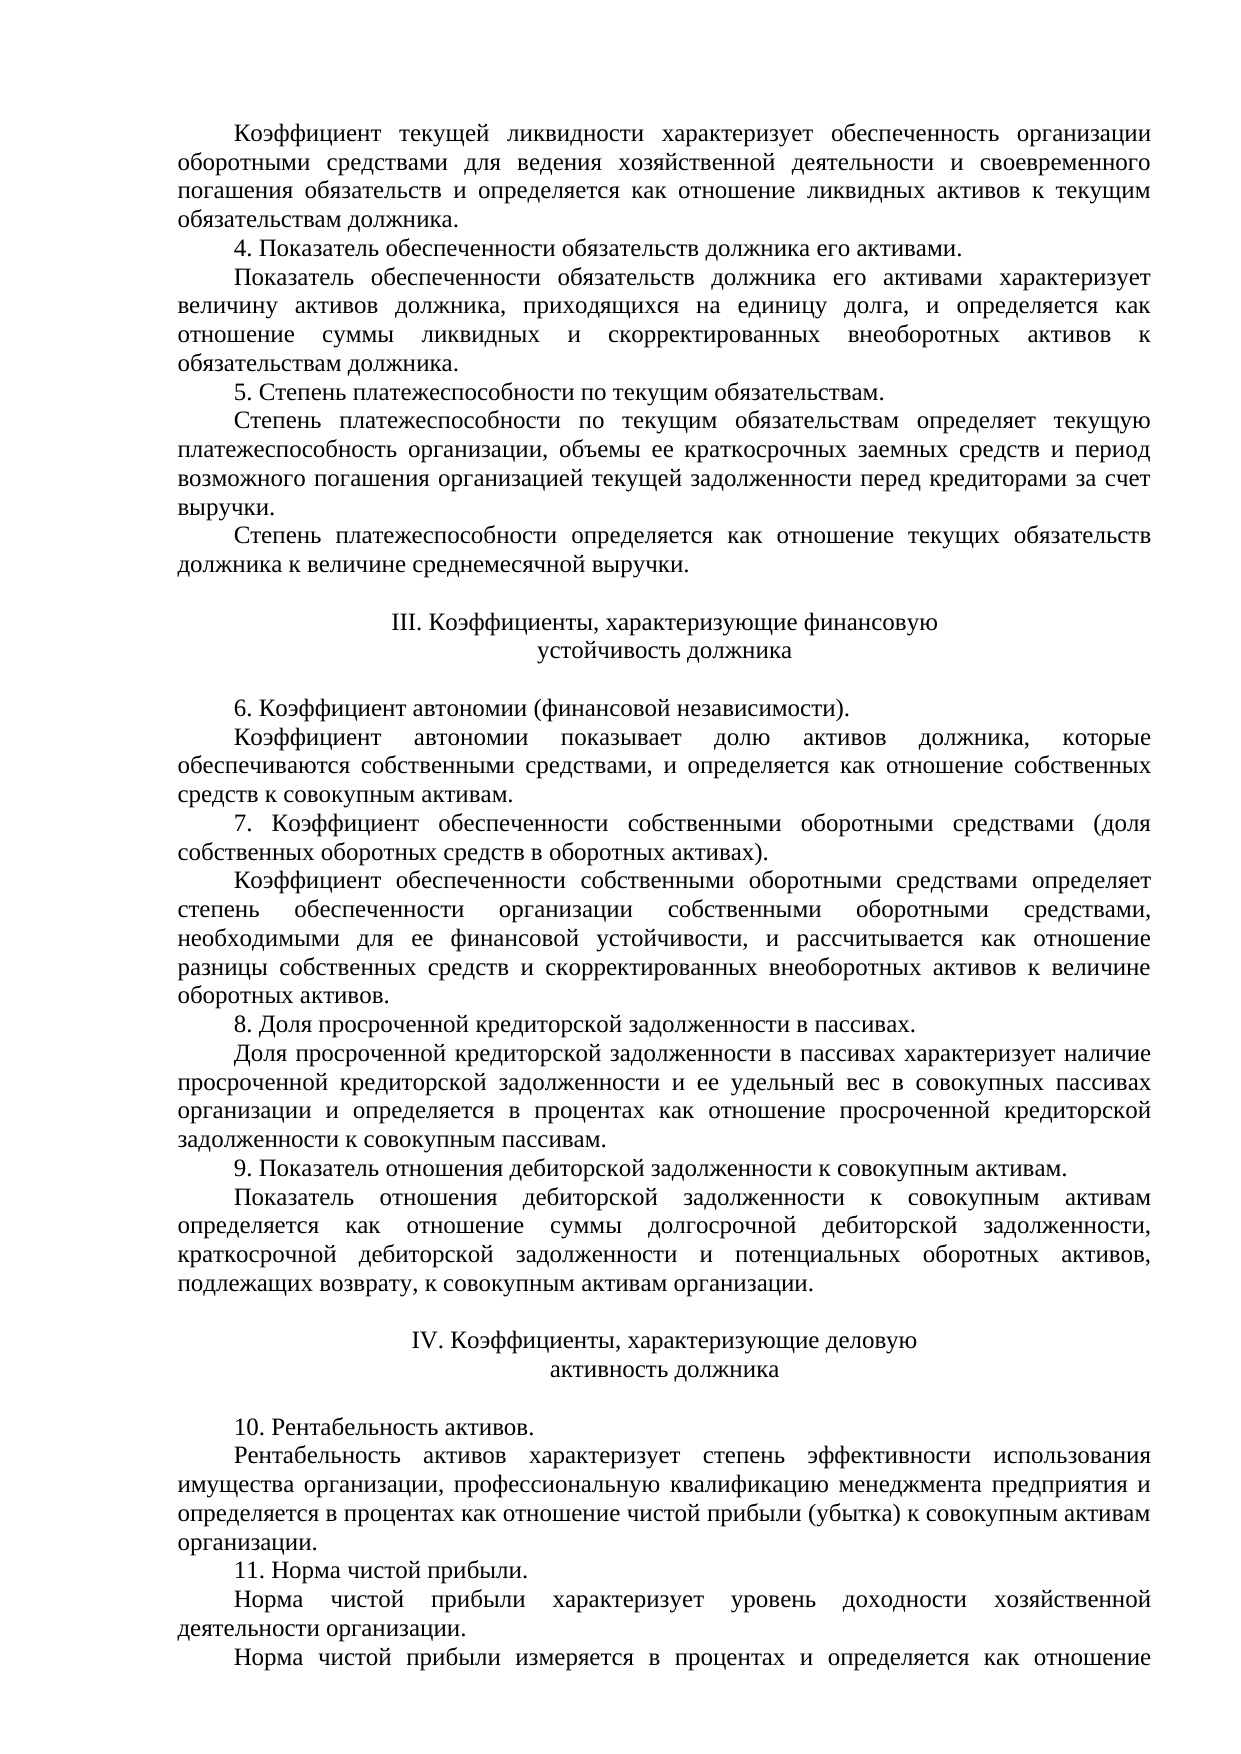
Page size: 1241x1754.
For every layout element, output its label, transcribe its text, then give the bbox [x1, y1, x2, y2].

text Степень платежеспособности определяется как отношение текущих обязательств должника к величине среднемесячной выручки. [177, 521, 1152, 578]
text 10. Рентабельность активов. [177, 1412, 1152, 1441]
text активность должника [177, 1354, 1152, 1383]
text 5. Степень платежеспособности по текущим обязательствам. [177, 377, 1152, 406]
text 8. Доля просроченной кредиторской задолженности в пассивах. [177, 1009, 1152, 1038]
text устойчивость должника [177, 636, 1152, 664]
text 11. Норма чистой прибыли. [177, 1556, 1152, 1584]
text 9. Показатель отношения дебиторской задолженности к совокупным активам. [177, 1153, 1152, 1182]
text Степень платежеспособности по текущим обязательствам определяет текущую платежеспособность организации, объемы ее краткосрочных заемных средств и период возможного погашения организацией текущей задолженности перед кредиторами за счет выручки. [177, 406, 1152, 521]
text Коэффициент обеспеченности собственными оборотными средствами определяет степень обеспеченности организации собственными оборотными средствами, необходимыми для ее финансовой устойчивости, и рассчитывается как отношение разницы собственных средств и скорректированных внеоборотных активов к величине оборотных активов. [177, 866, 1152, 1009]
text Доля просроченной кредиторской задолженности в пассивах характеризует наличие просроченной кредиторской задолженности и ее удельный вес в совокупных пассивах организации и определяется в процентах как отношение просроченной кредиторской задолженности к совокупным пассивам. [177, 1038, 1152, 1153]
text IV. Коэффициенты, характеризующие деловую [177, 1326, 1152, 1354]
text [177, 1642, 1152, 1671]
text 4. Показатель обеспеченности обязательств должника его активами. [177, 233, 1152, 262]
text Коэффициент автономии показывает долю активов должника, которые обеспечиваются собственными средствами, и определяется как отношение собственных средств к совокупным активам. [177, 722, 1152, 808]
text Показатель обеспеченности обязательств должника его активами характеризует величину активов должника, приходящихся на единицу долга, и определяется как отношение суммы ликвидных и скорректированных внеоборотных активов к обязательствам должника. [177, 262, 1152, 377]
text Коэффициент текущей ликвидности характеризует обеспеченность организации оборотными средствами для ведения хозяйственной деятельности и своевременного погашения обязательств и определяется как отношение ликвидных активов к текущим обязательствам должника. [177, 118, 1152, 233]
text III. Коэффициенты, характеризующие финансовую [177, 607, 1152, 636]
text Показатель отношения дебиторской задолженности к совокупным активам определяется как отношение суммы долгосрочной дебиторской задолженности, краткосрочной дебиторской задолженности и потенциальных оборотных активов, подлежащих возврату, к совокупным активам организации. [177, 1182, 1152, 1297]
text 6. Коэффициент автономии (финансовой независимости). [177, 693, 1152, 722]
text 7. Коэффициент обеспеченности собственными оборотными средствами (доля собственных оборотных средств в оборотных активах). [177, 808, 1152, 866]
text Рентабельность активов характеризует степень эффективности использования имущества организации, профессиональную квалификацию менеджмента предприятия и определяется в процентах как отношение чистой прибыли (убытка) к совокупным активам организации. [177, 1441, 1152, 1556]
text Норма чистой прибыли характеризует уровень доходности хозяйственной деятельности организации. [177, 1584, 1152, 1642]
